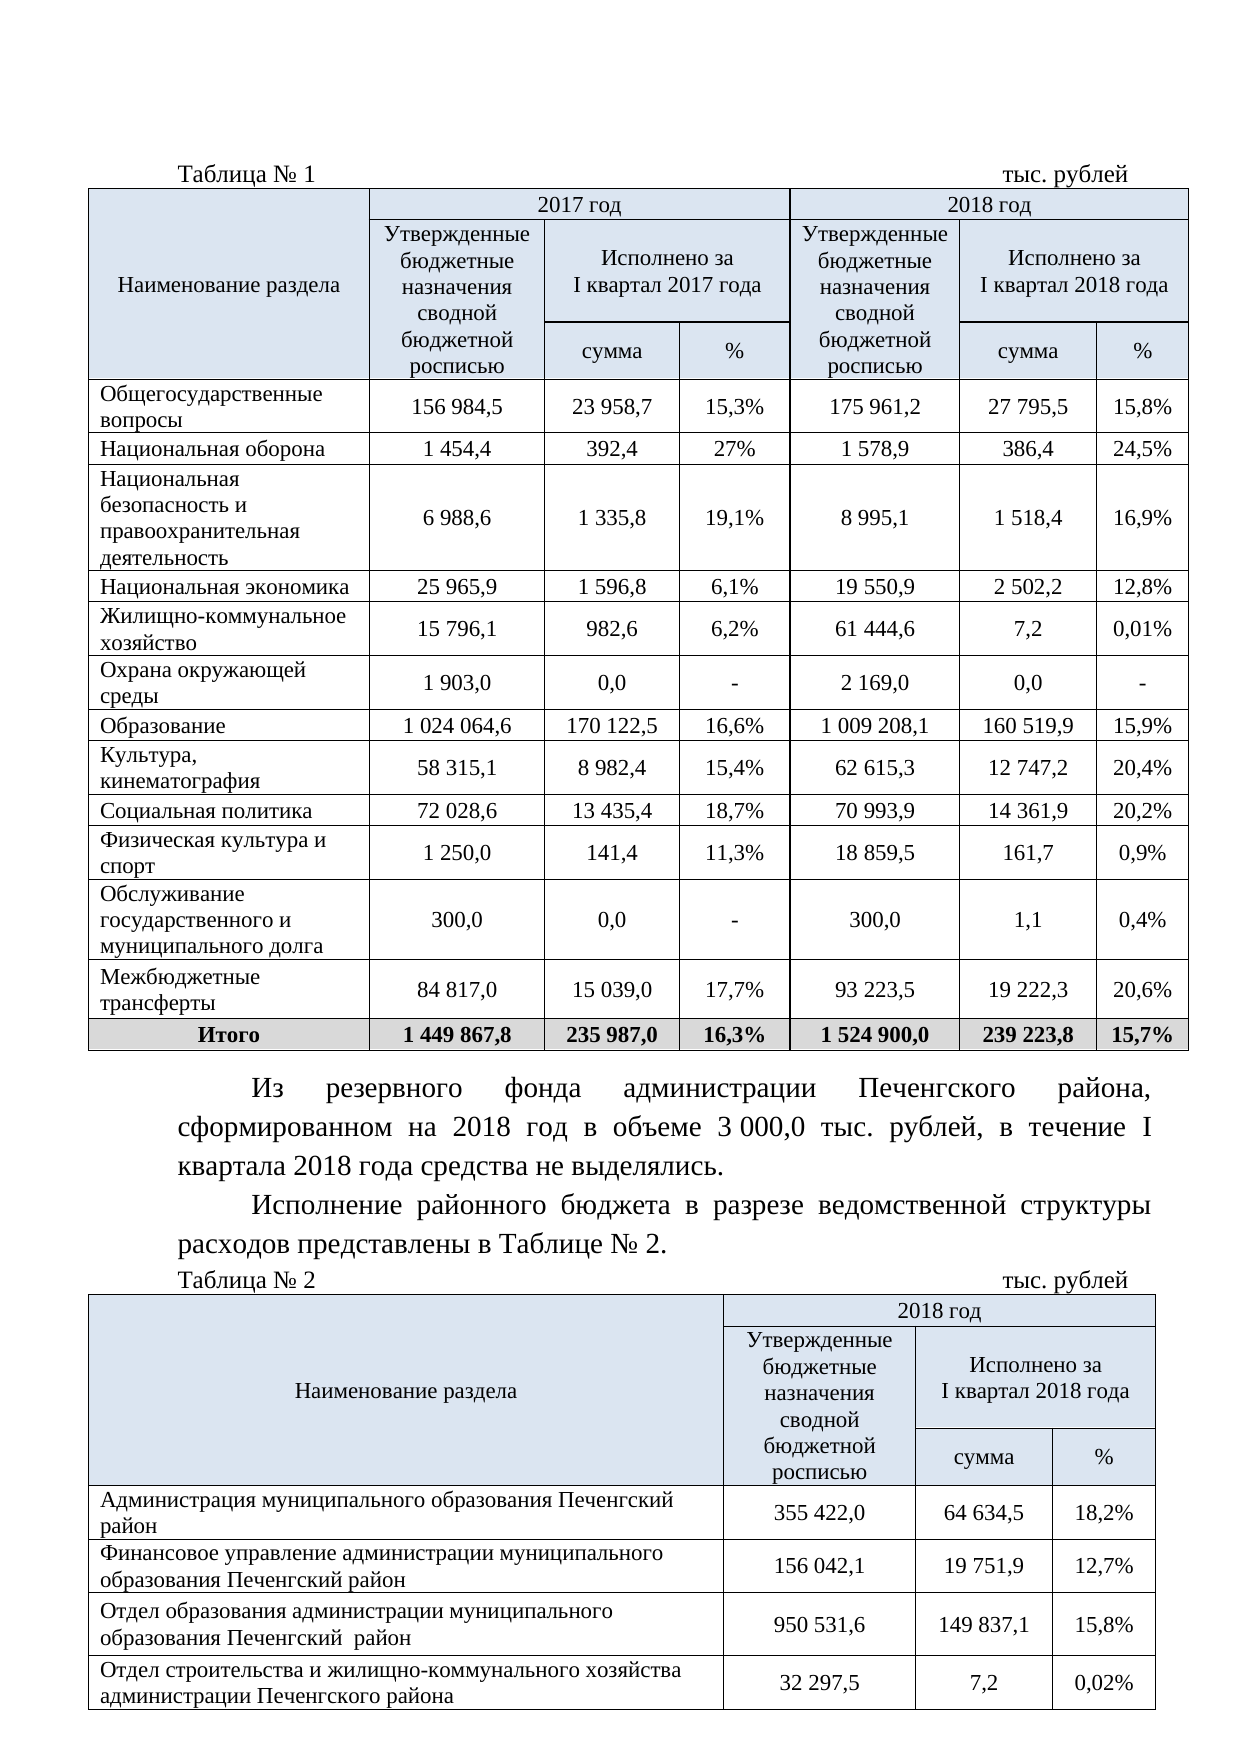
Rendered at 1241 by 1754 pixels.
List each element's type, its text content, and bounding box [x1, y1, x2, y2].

table_cell 170 122,5 [545, 710, 679, 740]
table_cell 32 297,5 [724, 1656, 915, 1708]
table_cell 1 454,4 [370, 433, 544, 463]
table_cell 19 222,3 [960, 960, 1096, 1018]
table_cell 1 250,0 [370, 826, 544, 879]
table_cell 62 615,3 [791, 741, 959, 794]
table_cell сумма [545, 323, 679, 378]
table_cell 25 965,9 [370, 571, 544, 601]
table_cell 2 169,0 [791, 656, 959, 709]
table_cell Исполнено за I квартал 2018 года [960, 220, 1188, 321]
table_cell 1 449 867,8 [370, 1019, 544, 1049]
table_cell 12,8% [1097, 571, 1188, 601]
table_cell 950 531,6 [724, 1593, 915, 1655]
table_cell 1 578,9 [791, 433, 959, 463]
table_cell 0,4% [1097, 880, 1188, 959]
table_cell 84 817,0 [370, 960, 544, 1018]
table_cell 7,2 [916, 1656, 1052, 1708]
table_cell сумма [960, 323, 1096, 378]
table_cell - [680, 880, 789, 959]
table_cell Отдел образования администрации муниципального образования Печенгский район [89, 1593, 723, 1655]
table_cell 1 335,8 [545, 465, 679, 570]
table_cell 58 315,1 [370, 741, 544, 794]
table_header 2018 год [791, 189, 1188, 219]
table_cell 7,2 [960, 602, 1096, 655]
table_cell Культура, кинематография [89, 741, 369, 794]
table_cell 15,3% [680, 380, 789, 432]
table_cell Исполнено за I квартал 2018 года [916, 1327, 1155, 1427]
table_cell 2 502,2 [960, 571, 1096, 601]
table_cell 1,1 [960, 880, 1096, 959]
table_cell 19 751,9 [916, 1540, 1052, 1592]
table_cell 16,9% [1097, 465, 1188, 570]
table_cell 20,6% [1097, 960, 1188, 1018]
table_cell 1 524 900,0 [791, 1019, 959, 1049]
table_cell 982,6 [545, 602, 679, 655]
table_cell 24,5% [1097, 433, 1188, 463]
table_cell 15,4% [680, 741, 789, 794]
table_cell Социальная политика [89, 795, 369, 825]
table_cell 93 223,5 [791, 960, 959, 1018]
table_cell Национальная экономика [89, 571, 369, 601]
table_cell 61 444,6 [791, 602, 959, 655]
table_cell 16,3% [680, 1019, 789, 1049]
table_cell 175 961,2 [791, 380, 959, 432]
table_cell Жилищно-коммунальное хозяйство [89, 602, 369, 655]
table_cell % [1097, 323, 1188, 378]
table_cell Исполнено за I квартал 2017 года [545, 220, 789, 321]
table_cell 0,0 [545, 880, 679, 959]
table_cell 14 361,9 [960, 795, 1096, 825]
text Таблица № 2 тыс. рублей [177, 1266, 1152, 1294]
table_cell 0,9% [1097, 826, 1188, 879]
table_cell Утвержденные бюджетные назначения сводной бюджетной росписью [724, 1327, 915, 1485]
table_cell 386,4 [960, 433, 1096, 463]
text Из резервного фонда администрации Печенгского района, сформированном на 2018 год в объеме 3 000,0 тыс. рублей, в течение I квартала 2018 года средства не выделялись. [177, 1070, 1152, 1182]
table_cell 15 796,1 [370, 602, 544, 655]
table_cell 15,8% [1053, 1593, 1155, 1655]
table_cell - [1097, 656, 1188, 709]
table_cell % [1053, 1429, 1155, 1485]
table_cell 1 024 064,6 [370, 710, 544, 740]
table_cell Обслуживание государственного и муниципального долга [89, 880, 369, 959]
table_cell 27 795,5 [960, 380, 1096, 432]
table_cell Отдел строительства и жилищно-коммунального хозяйства администрации Печенгского района [89, 1656, 723, 1708]
table_cell 19 550,9 [791, 571, 959, 601]
table_cell 15,7% [1097, 1019, 1188, 1049]
table_cell 0,01% [1097, 602, 1188, 655]
table_cell Утвержденные бюджетные назначения сводной бюджетной росписью [370, 220, 544, 378]
table_cell 12 747,2 [960, 741, 1096, 794]
table_cell - [680, 656, 789, 709]
table_cell 15,9% [1097, 710, 1188, 740]
table_cell Межбюджетные трансферты [89, 960, 369, 1018]
table_cell Охрана окружающей среды [89, 656, 369, 709]
table_cell 0,0 [960, 656, 1096, 709]
table_cell 20,2% [1097, 795, 1188, 825]
table_cell 64 634,5 [916, 1486, 1052, 1538]
table_cell 18,7% [680, 795, 789, 825]
table_cell 11,3% [680, 826, 789, 879]
table_cell Физическая культура и спорт [89, 826, 369, 879]
table_header Наименование раздела [89, 189, 369, 378]
table_cell 1 596,8 [545, 571, 679, 601]
table_cell 13 435,4 [545, 795, 679, 825]
table_cell Образование [89, 710, 369, 740]
table_cell 6,1% [680, 571, 789, 601]
table_cell 6 988,6 [370, 465, 544, 570]
table_cell 70 993,9 [791, 795, 959, 825]
text Таблица № 1 тыс. рублей [177, 159, 1152, 188]
table_header 2017 год [370, 189, 789, 219]
table_cell 27% [680, 433, 789, 463]
table_cell Национальная безопасность и правоохранительная деятельность [89, 465, 369, 570]
table_cell Общегосударственные вопросы [89, 380, 369, 432]
table_cell 156 984,5 [370, 380, 544, 432]
table_cell 17,7% [680, 960, 789, 1018]
table_cell Национальная оборона [89, 433, 369, 463]
table_cell Утвержденные бюджетные назначения сводной бюджетной росписью [791, 220, 959, 378]
table_cell 18,2% [1053, 1486, 1155, 1538]
table_cell 20,4% [1097, 741, 1188, 794]
table_cell 8 982,4 [545, 741, 679, 794]
table_cell 0,0 [545, 656, 679, 709]
table_cell Администрация муниципального образования Печенгский район [89, 1486, 723, 1538]
table_cell 1 903,0 [370, 656, 544, 709]
table_cell 1 518,4 [960, 465, 1096, 570]
table_cell 239 223,8 [960, 1019, 1096, 1049]
table_header 2018 год [724, 1295, 1155, 1326]
table_cell 19,1% [680, 465, 789, 570]
table_cell 1 009 208,1 [791, 710, 959, 740]
table_cell 149 837,1 [916, 1593, 1052, 1655]
table_cell 300,0 [791, 880, 959, 959]
table_cell 72 028,6 [370, 795, 544, 825]
table_cell 160 519,9 [960, 710, 1096, 740]
table_cell 156 042,1 [724, 1540, 915, 1592]
table_cell 8 995,1 [791, 465, 959, 570]
text Исполнение районного бюджета в разрезе ведомственной структуры расходов представлены в Таблице № 2. [177, 1187, 1152, 1260]
table_cell 15,8% [1097, 380, 1188, 432]
table_cell 15 039,0 [545, 960, 679, 1018]
table_cell 141,4 [545, 826, 679, 879]
table_cell 300,0 [370, 880, 544, 959]
table_cell 18 859,5 [791, 826, 959, 879]
table_cell 23 958,7 [545, 380, 679, 432]
table_cell сумма [916, 1429, 1052, 1485]
table_cell 235 987,0 [545, 1019, 679, 1049]
table_cell % [680, 323, 789, 378]
table_cell 392,4 [545, 433, 679, 463]
table_cell 0,02% [1053, 1656, 1155, 1708]
table_cell 16,6% [680, 710, 789, 740]
table_cell Итого [89, 1019, 369, 1049]
table_cell Финансовое управление администрации муниципального образования Печенгский район [89, 1540, 723, 1592]
table_header Наименование раздела [89, 1295, 723, 1485]
table_cell 355 422,0 [724, 1486, 915, 1538]
table_cell 161,7 [960, 826, 1096, 879]
table_cell 6,2% [680, 602, 789, 655]
table_cell 12,7% [1053, 1540, 1155, 1592]
